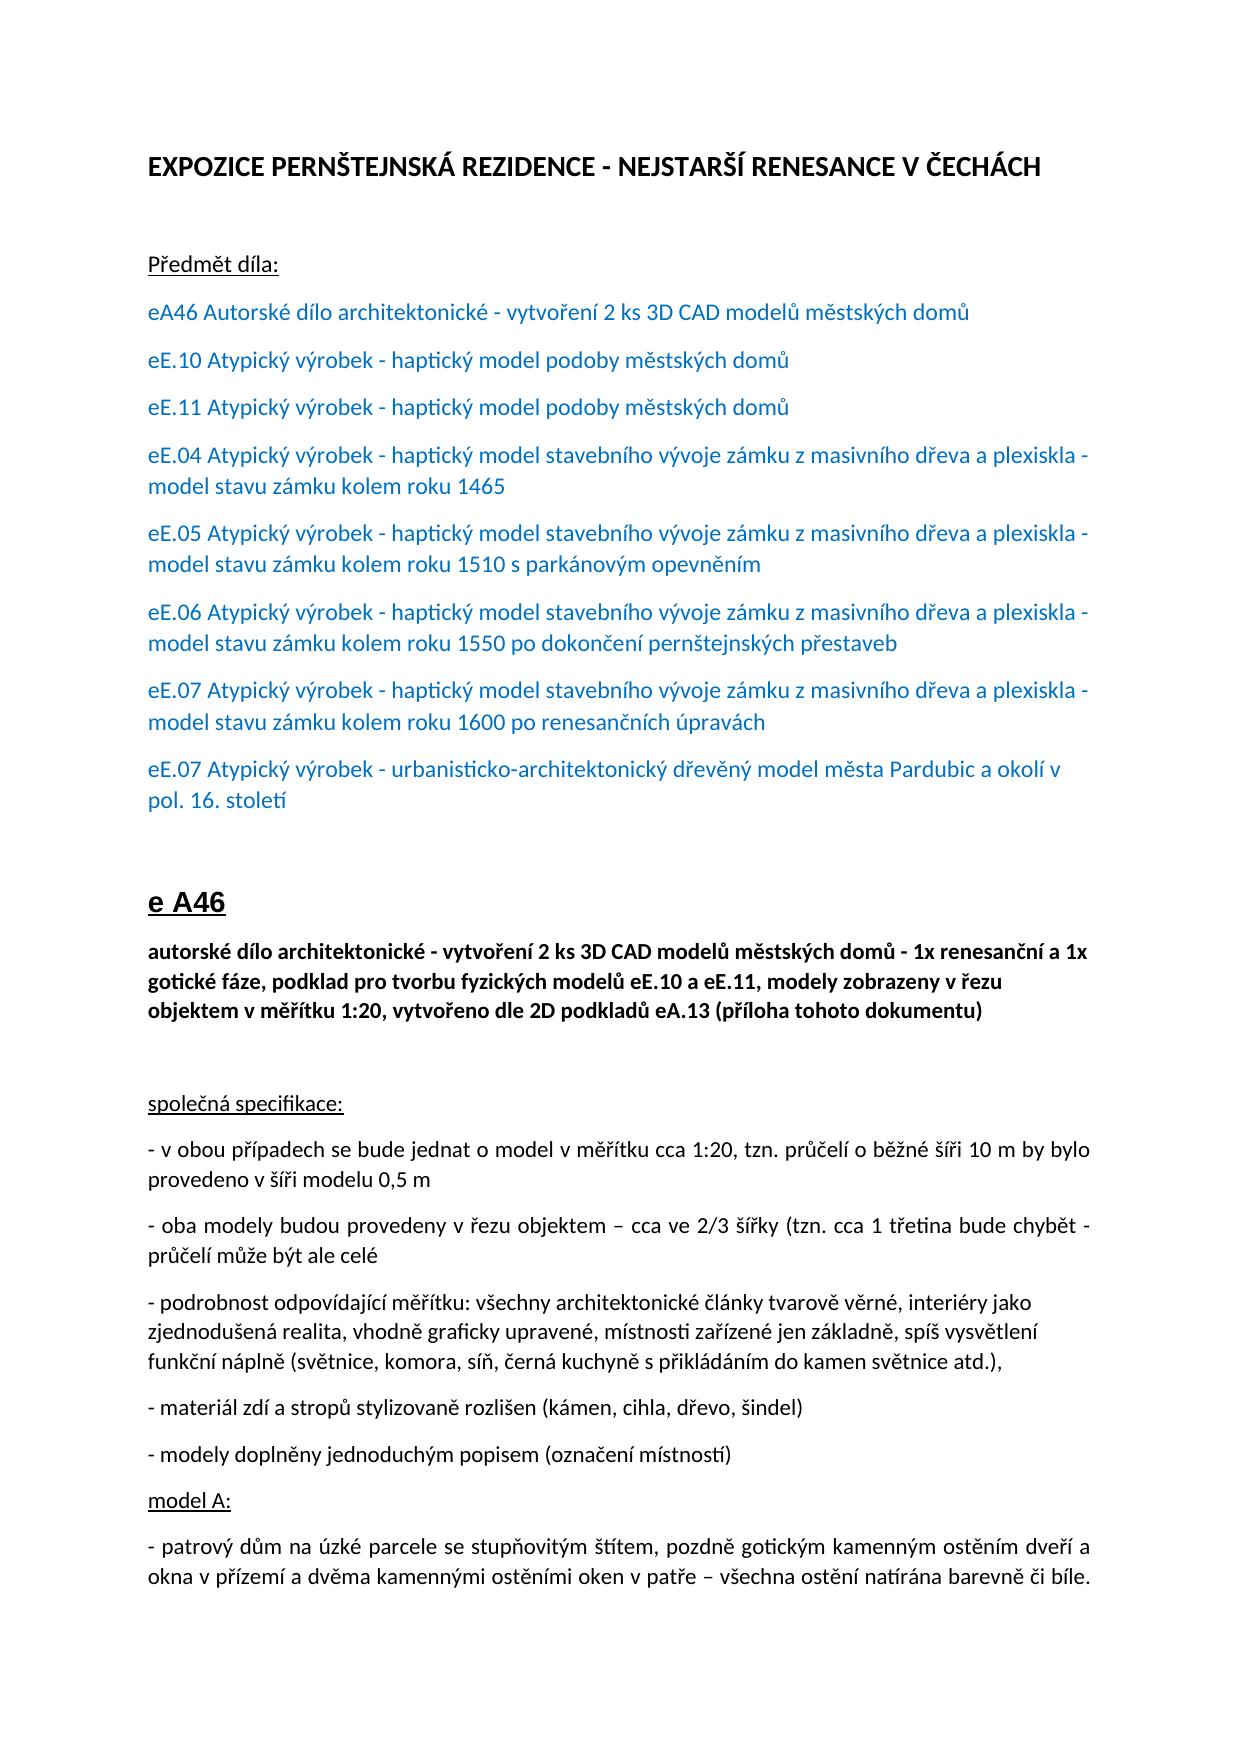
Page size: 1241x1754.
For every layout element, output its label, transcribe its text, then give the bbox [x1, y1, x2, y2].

text - modely doplněny jednoduchým popisem (označení místností) [148, 1440, 1093, 1468]
text - oba modely budou provedeny v řezu objektem – cca ve 2/3 šířky (tzn. cca 1 třetina bude chybět - průčelí může být ale celé [148, 1212, 1093, 1269]
text společná specifikace: [148, 1089, 1093, 1117]
text eE.07 Atypický výrobek - haptický model stavebního vývoje zámku z masivního dřeva a plexiskla - model stavu zámku kolem roku 1600 po renesančních úpravách [148, 676, 1093, 736]
text - podrobnost odpovídající měřítku: všechny architektonické články tvarově věrné, interiéry jako zjednodušená realita, vhodně graficky upravené, místnosti zařízené jen základně, spíš vysvětlení funkční náplně (světnice, komora, síň, černá kuchyně s přikládáním do kamen světnice atd.), [148, 1288, 1093, 1375]
text e A46 [148, 885, 1093, 918]
text - materiál zdí a stropů stylizovaně rozlišen (kámen, cihla, dřevo, šindel) [148, 1393, 1093, 1421]
text eE.07 Atypický výrobek - urbanisticko-architektonický dřevěný model města Pardubic a okolí v pol. 16. století [148, 754, 1093, 814]
text eE.11 Atypický výrobek - haptický model podoby městských domů [148, 392, 1093, 422]
text - v obou případech se bude jednat o model v měřítku cca 1:20, tzn. průčelí o běžné šíři 10 m by bylo provedeno v šíři modelu 0,5 m [148, 1136, 1093, 1193]
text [148, 1532, 1093, 1590]
text model A: [148, 1486, 1093, 1514]
text Předmět díla: [148, 249, 1093, 279]
text eE.10 Atypický výrobek - haptický model podoby městských domů [148, 345, 1093, 374]
text eE.05 Atypický výrobek - haptický model stavebního vývoje zámku z masivního dřeva a plexiskla - model stavu zámku kolem roku 1510 s parkánovým opevněním [148, 518, 1093, 579]
text autorské dílo architektonické - vytvoření 2 ks 3D CAD modelů městských domů - 1x renesanční a 1x gotické fáze, podklad pro tvorbu fyzických modelů eE.10 a eE.11, modely zobrazeny v řezu objektem v měřítku 1:20, vytvořeno dle 2D podkladů eA.13 (příloha tohoto dokumentu) [148, 937, 1093, 1024]
text eA46 Autorské dílo architektonické - vytvoření 2 ks 3D CAD modelů městských domů [148, 297, 1093, 326]
text EXPOZICE PERNŠTEJNSKÁ REZIDENCE - NEJSTARŠÍ RENESANCE V ČECHÁCH [148, 148, 1093, 183]
text eE.06 Atypický výrobek - haptický model stavebního vývoje zámku z masivního dřeva a plexiskla - model stavu zámku kolem roku 1550 po dokončení pernštejnských přestaveb [148, 597, 1093, 657]
text eE.04 Atypický výrobek - haptický model stavebního vývoje zámku z masivního dřeva a plexiskla - model stavu zámku kolem roku 1465 [148, 440, 1093, 500]
